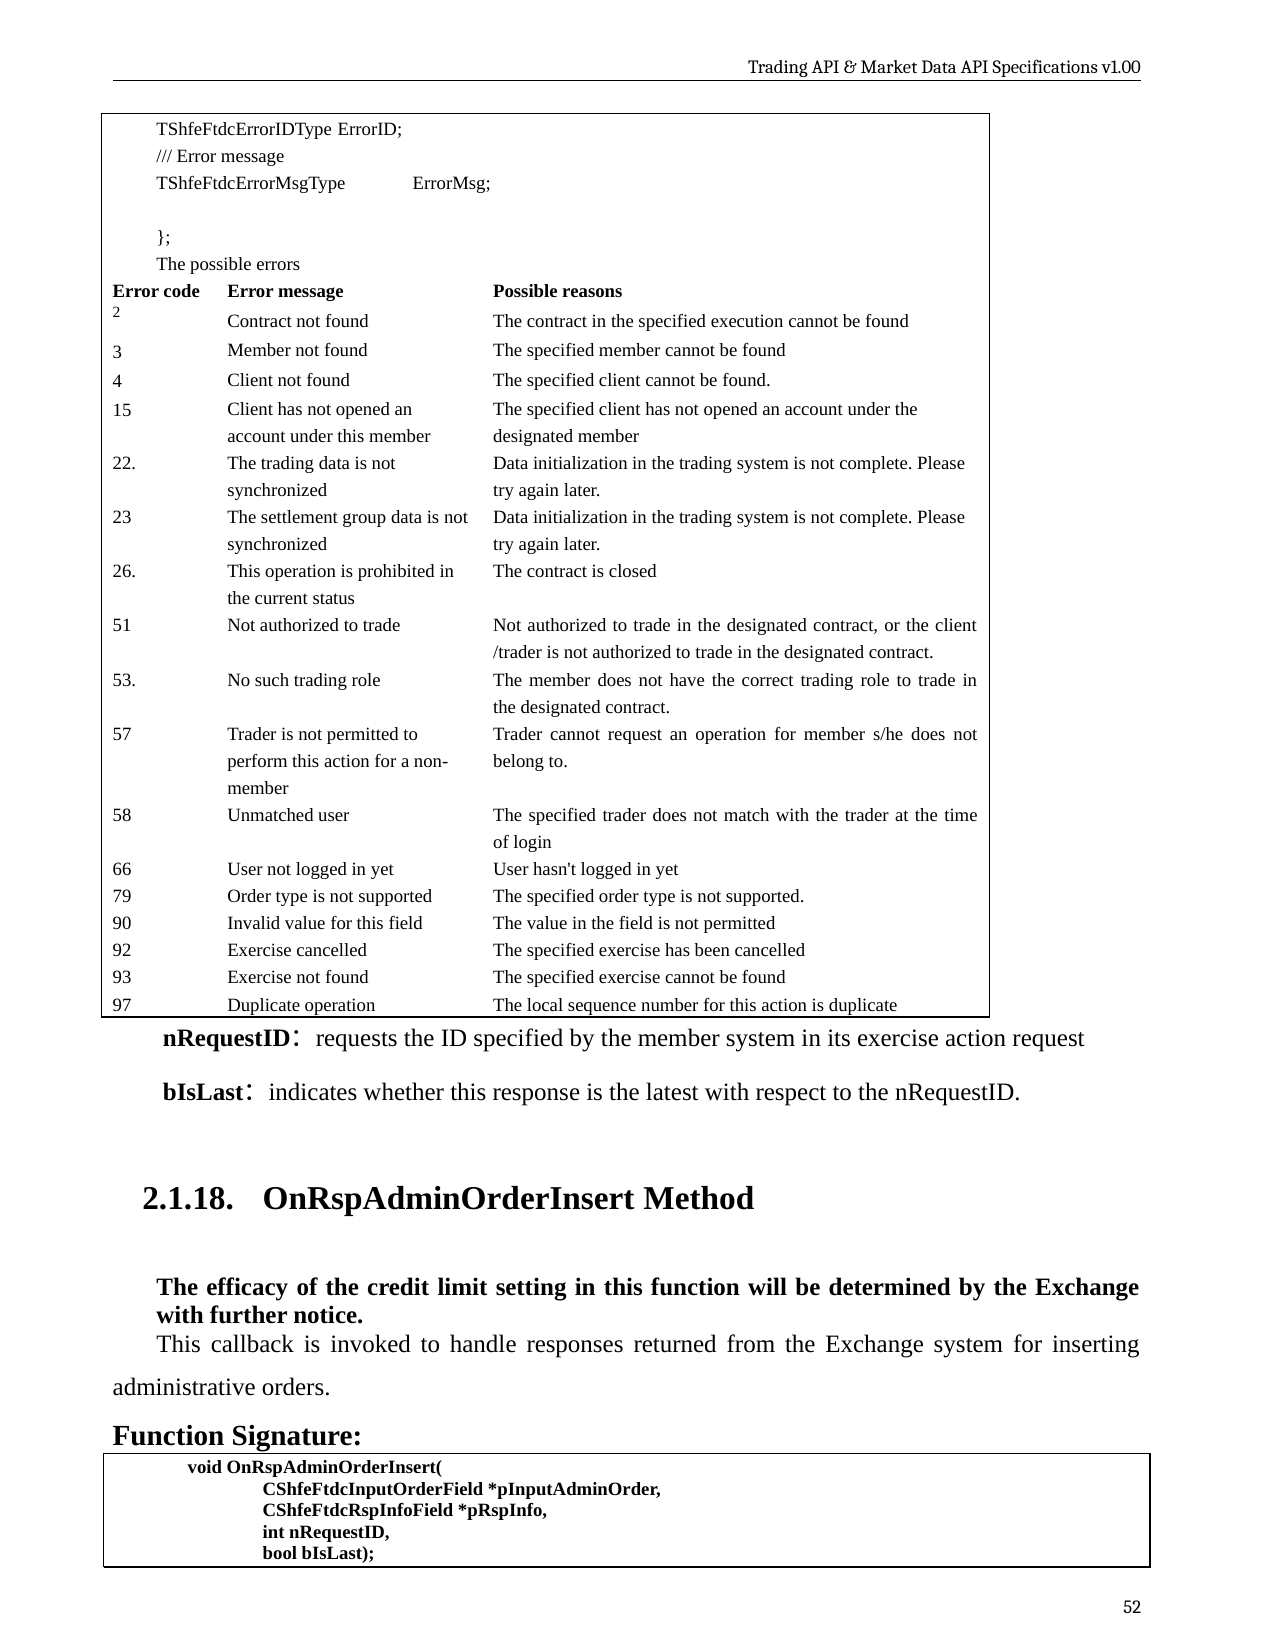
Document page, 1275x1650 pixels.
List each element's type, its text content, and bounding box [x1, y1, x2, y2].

subtitle OnRspAdminOrderInsert Method [142, 1178, 1141, 1217]
text This callback is invoked to handle responses returned from the Exchange system for inserting administrative orders. [112, 1329, 1141, 1401]
text bool bIsLast); [104, 1539, 1149, 1566]
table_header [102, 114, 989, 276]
text Function Signature: [112, 1415, 1141, 1453]
text The efficacy of the credit limit setting in this function will be determined by the Exchange with further notice. [156, 1272, 1141, 1329]
text bIsLast：indicates whether this response is the latest with respect to the nRequestID. [112, 1072, 1141, 1108]
text CShfeFtdcRspInfoField *pRspInfo, [112, 1499, 1141, 1521]
text nRequestID：requests the ID specified by the member system in its exercise action request [112, 1017, 1141, 1054]
text int nRequestID, [112, 1521, 1141, 1539]
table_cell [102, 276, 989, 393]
text void OnRspAdminOrderInsert( [104, 1454, 1149, 1478]
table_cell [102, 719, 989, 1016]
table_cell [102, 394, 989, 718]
text CShfeFtdcInputOrderField *pInputAdminOrder, [112, 1478, 1141, 1499]
